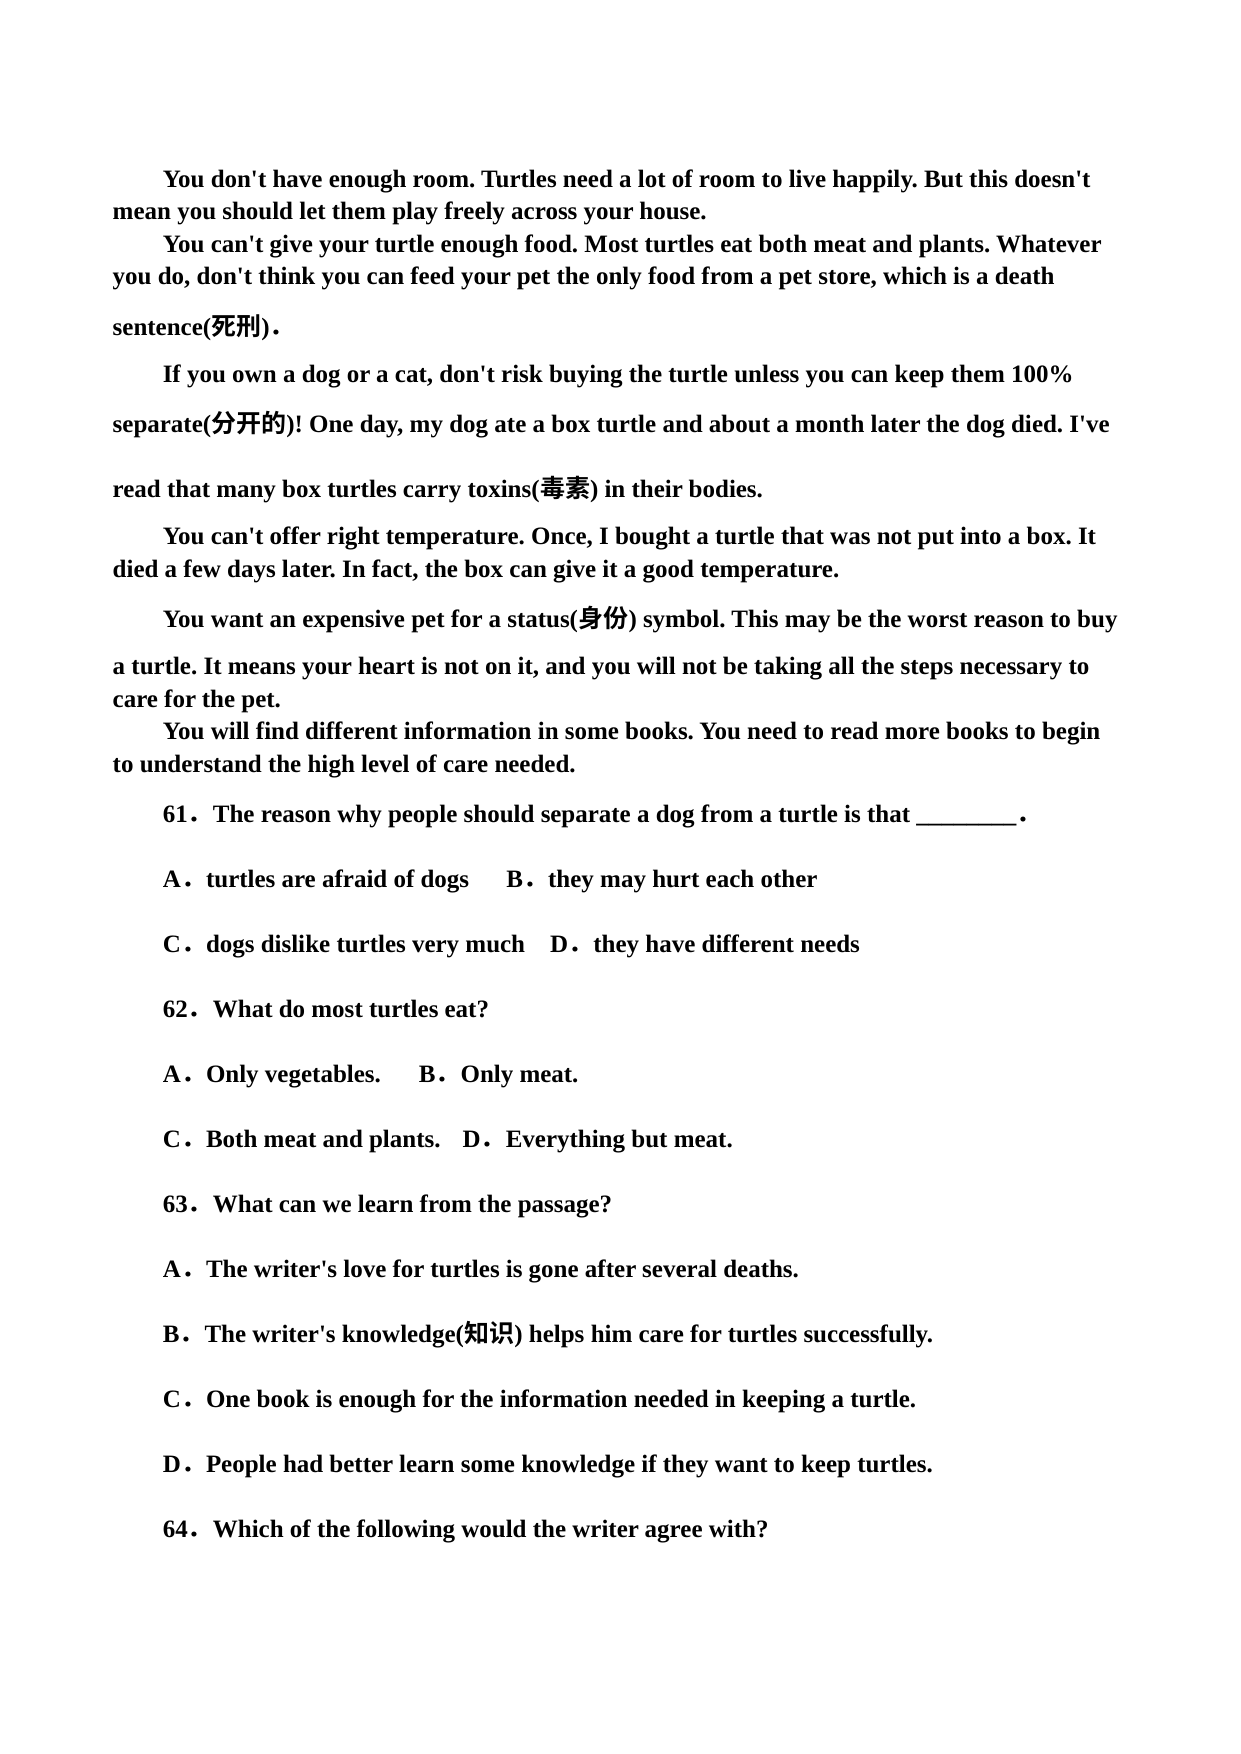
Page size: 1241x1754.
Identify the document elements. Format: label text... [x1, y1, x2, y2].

list You can't offer right temperature. Once, I bought a turtle that was not put into a box. It died a few days later. In fact, the box can give it a good temperature. [112, 519, 1128, 584]
list A．Only vegetables. B．Only meat. [112, 1039, 1128, 1104]
list If you own a dog or a cat, don't risk buying the turtle unless you can keep them 100% separate(分开的)! One day, my dog ate a box turtle and about a month later the dog died. I've read that many box turtles carry toxins(毒素) in their bodies. [112, 357, 1128, 519]
list You will find different information in some books. You need to read more books to begin to understand the high level of care needed. [112, 714, 1128, 779]
list A．The writer's love for turtles is gone after several deaths. [112, 1234, 1128, 1299]
list C．One book is enough for the information needed in keeping a turtle. [112, 1364, 1128, 1429]
list D．People had better learn some knowledge if they want to keep turtles. [112, 1429, 1128, 1494]
list You don't have enough room. Turtles need a lot of room to live happily. But this doesn't mean you should let them play freely across your house. [112, 162, 1128, 227]
list 61．The reason why people should separate a dog from a turtle is that ________． [112, 779, 1128, 844]
list You can't give your turtle enough food. Most turtles eat both meat and plants. Whatever you do, don't think you can feed your pet the only food from a pet store, which is a death sentence(死刑)． [112, 227, 1128, 357]
list You want an expensive pet for a status(身份) symbol. This may be the worst reason to buy a turtle. It means your heart is not on it, and you will not be taking all the steps necessary to care for the pet. [112, 584, 1128, 714]
list A．turtles are afraid of dogs B．they may hurt each other [112, 844, 1128, 909]
list 62．What do most turtles eat? [112, 974, 1128, 1039]
list 63．What can we learn from the passage? [112, 1169, 1128, 1234]
list B．The writer's knowledge(知识) helps him care for turtles successfully. [112, 1299, 1128, 1364]
list C．Both meat and plants. D．Everything but meat. [112, 1104, 1128, 1169]
list 64．Which of the following would the writer agree with? [112, 1494, 1128, 1559]
list C．dogs dislike turtles very much D．they have different needs [112, 909, 1128, 974]
